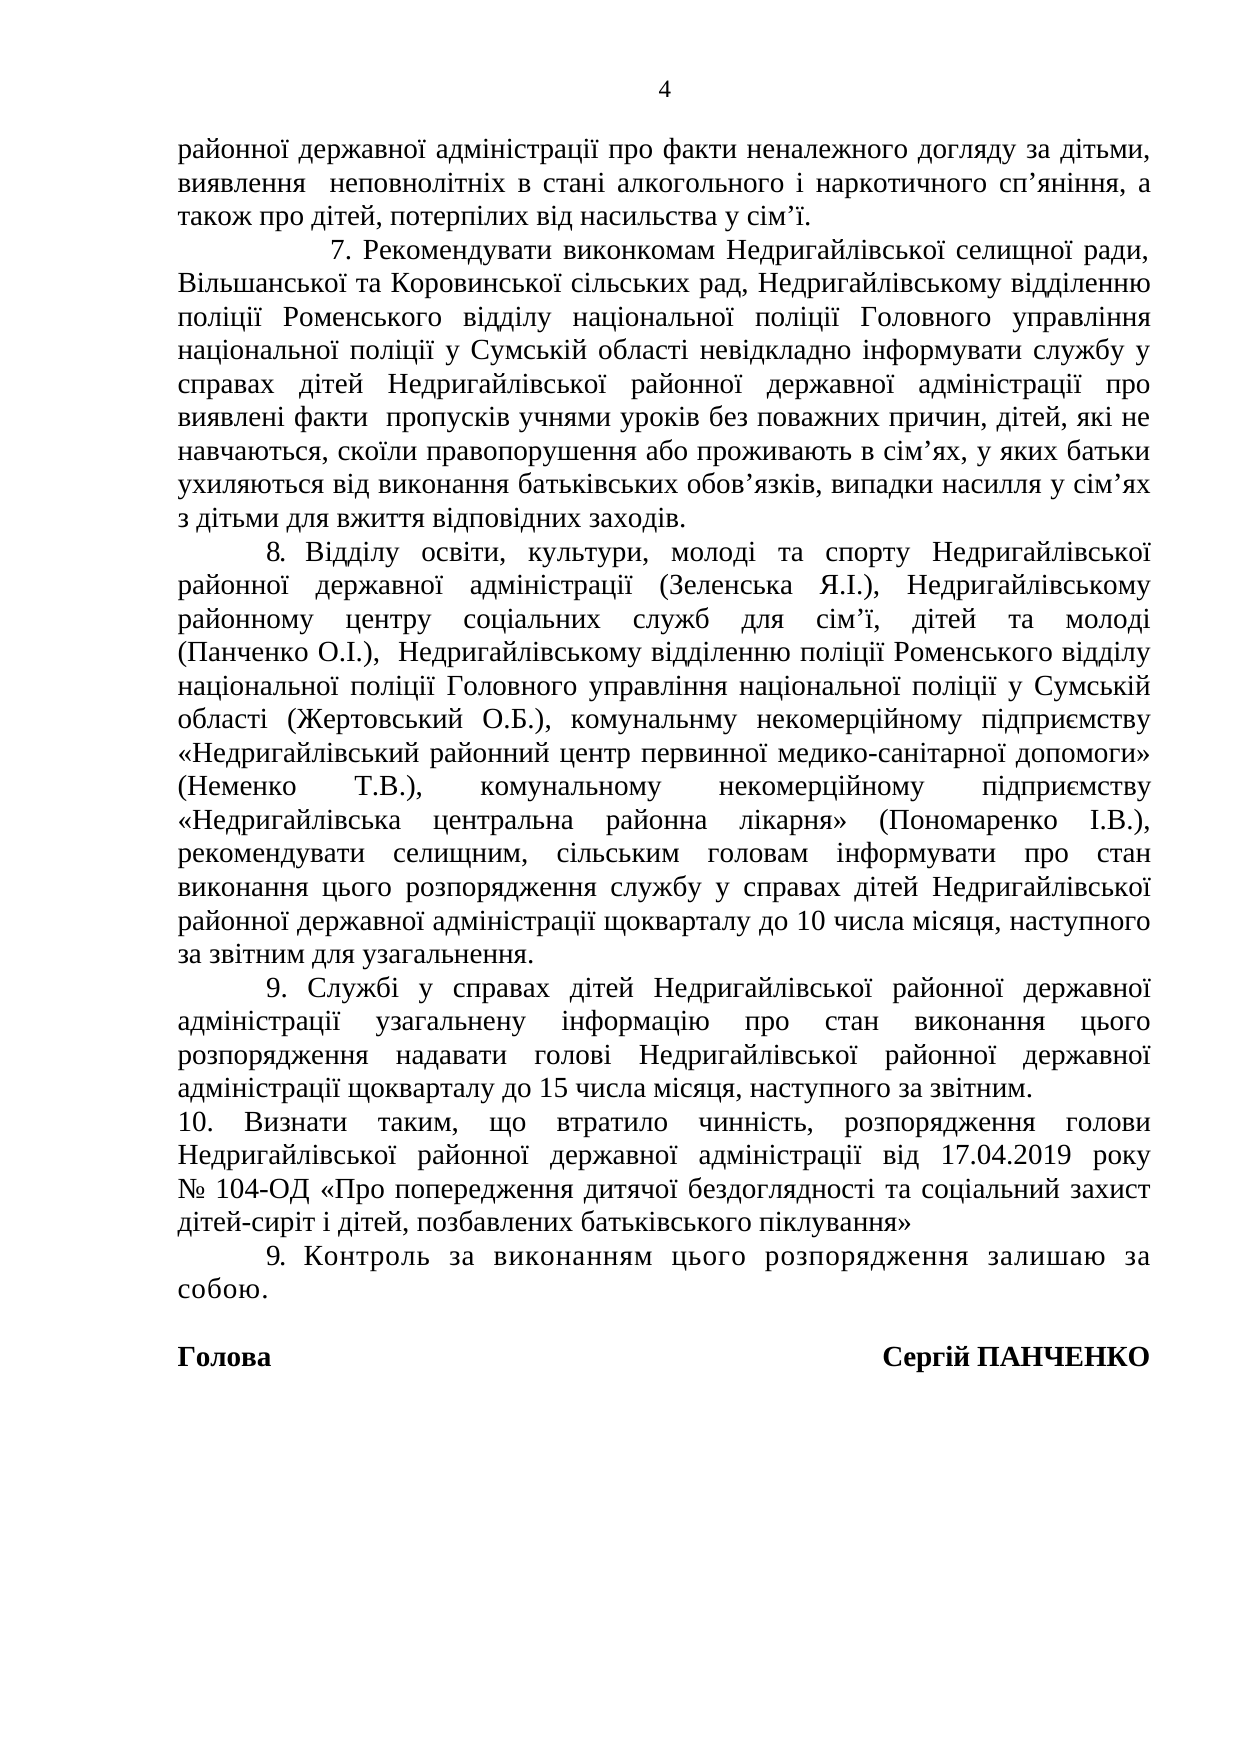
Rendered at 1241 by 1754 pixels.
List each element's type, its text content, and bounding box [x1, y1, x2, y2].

text 7. Рекомендувати виконкомам Недригайлівської селищної ради, Вільшанської та Коровинської сільських рад, Недригайлівському відділенню поліції Роменського відділу національної поліції Головного управління національної поліції у Сумській області невідкладно інформувати службу у справах дітей Недригайлівської районної державної адміністрації про виявлені факти пропусків учнями уроків без поважних причин, дітей, які не навчаються, скоїли правопорушення або проживають в сім’ях, у яких батьки ухиляються від виконання батьківських обов’язків, випадки насилля у сім’ях з дітьми для вжиття відповідних заходів. [177, 232, 1152, 534]
text 9. Контроль за виконанням цього розпорядження залишаю за собою. [177, 1238, 1152, 1305]
text Голова Сергій ПАНЧЕНКО [177, 1339, 1152, 1372]
text 9. Службі у справах дітей Недригайлівської районної державної адміністрації узагальнену інформацію про стан виконання цього розпорядження надавати голові Недригайлівської районної державної адміністрації щокварталу до 15 числа місяця, наступного за звітним. [177, 970, 1152, 1104]
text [177, 131, 1152, 232]
text 8. Відділу освіти, культури, молоді та спорту Недригайлівської районної державної адміністрації (Зеленська Я.І.), Недригайлівському районному центру соціальних служб для сім’ї, дітей та молоді (Панченко О.І.), Недригайлівському відділенню поліції Роменського відділу національної поліції Головного управління національної поліції у Сумській області (Жертовський О.Б.), комунальнму некомерційному підприємству «Недригайлівський районний центр первинної медико-санітарної допомоги» (Неменко Т.В.), комунальному некомерційному підприємству «Недригайлівська центральна районна лікарня» (Пономаренко І.В.), рекомендувати селищним, сільським головам інформувати про стан виконання цього розпорядження службу у справах дітей Недригайлівської районної державної адміністрації щокварталу до 10 числа місяця, наступного за звітним для узагальнення. [177, 534, 1152, 970]
text 10. Визнати таким, що втратило чинність, розпорядження голови Недригайлівської районної державної адміністрації від 17.04.2019 року № 104-ОД «Про попередження дитячої бездоглядності та соціальний захист дітей-сиріт і дітей, позбавлених батьківського піклування» [177, 1104, 1152, 1238]
